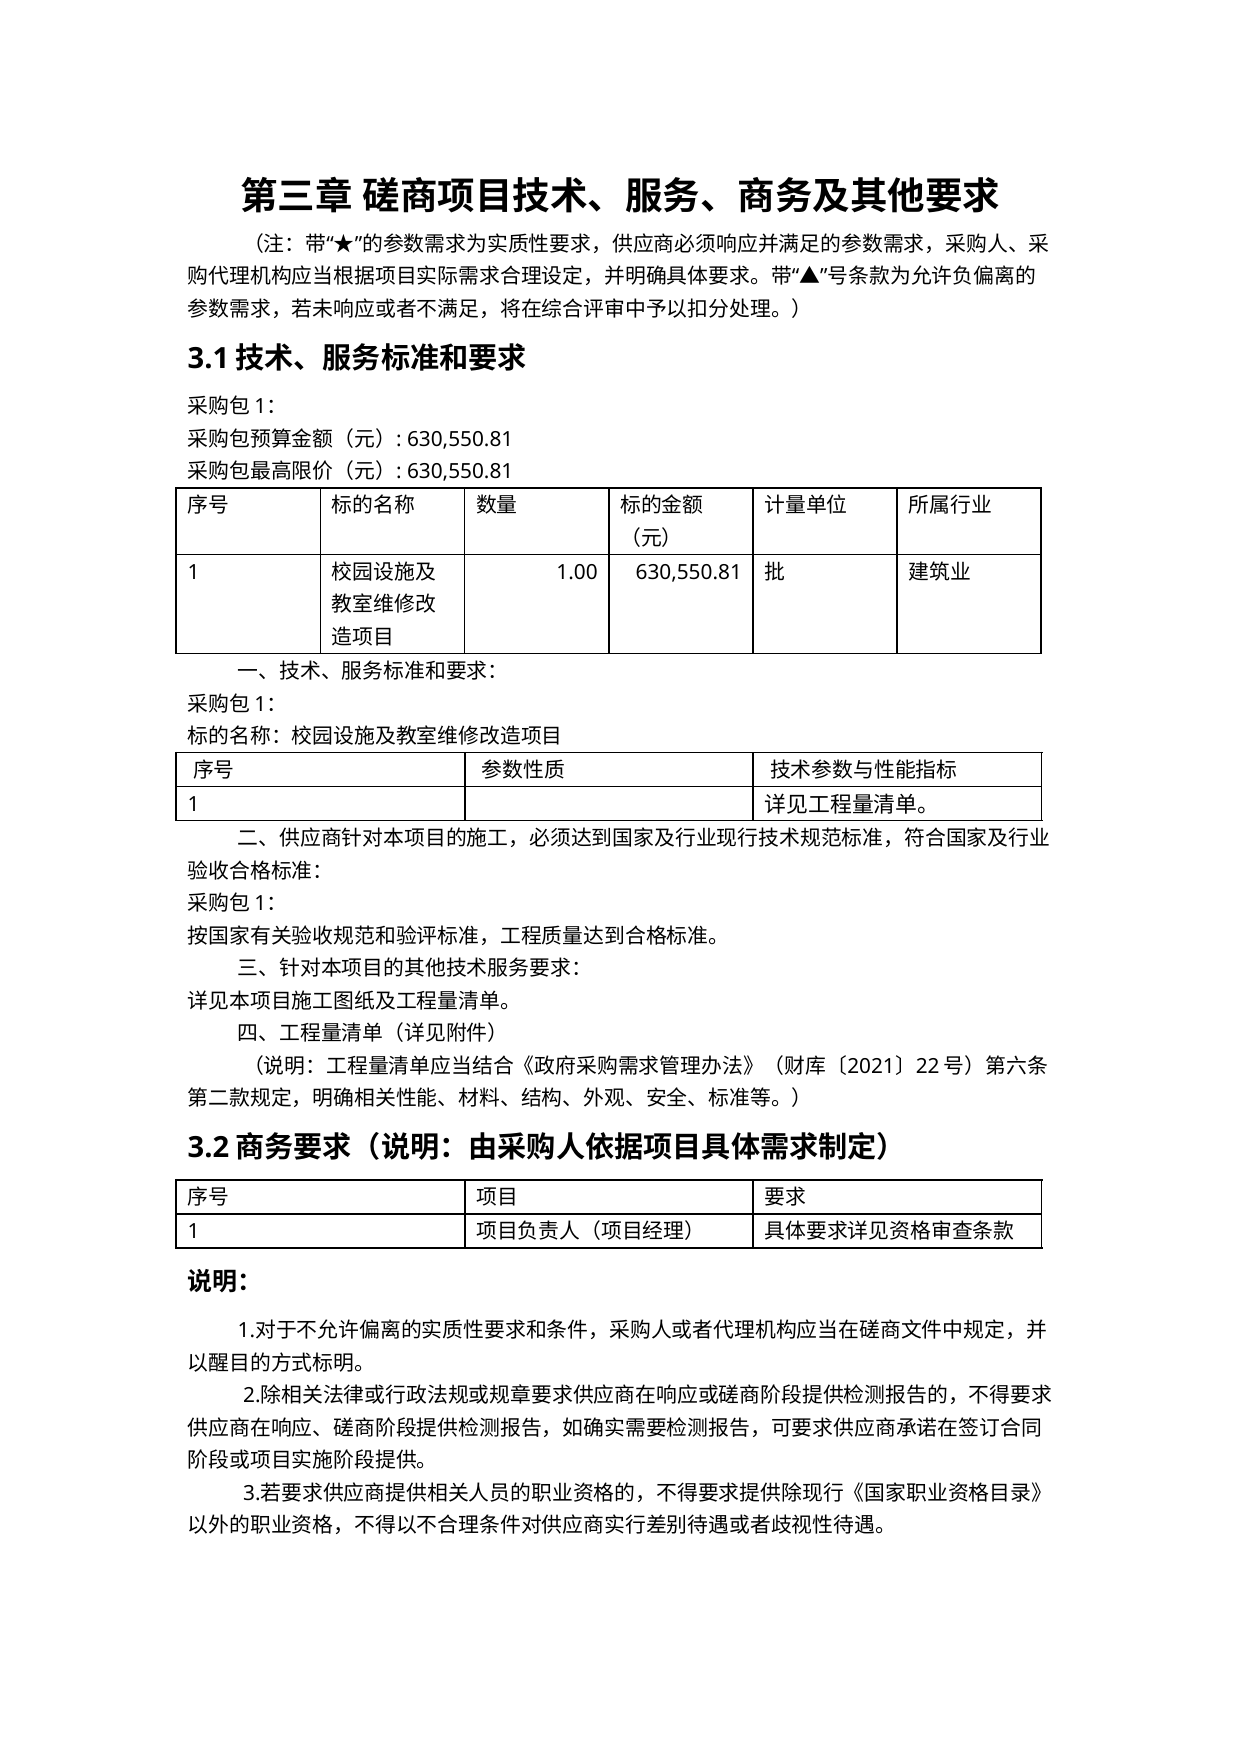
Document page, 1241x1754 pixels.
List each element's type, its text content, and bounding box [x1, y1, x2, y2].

table_cell 具体要求详见资格审查条款 [754, 1215, 1041, 1247]
table_cell 630,550.81 [610, 555, 752, 653]
table_header 项目 [466, 1181, 752, 1213]
table_cell 1 [177, 787, 464, 820]
table_header 标的名称 [321, 489, 464, 553]
text 二、供应商针对本项目的施工，必须达到国家及行业现行技术规范标准，符合国家及行业验收合格标准： [187, 821, 1053, 886]
text 第三章 磋商项目技术、服务、商务及其他要求 [187, 162, 1053, 227]
table_cell 1 [177, 1215, 464, 1247]
table_cell 批 [754, 555, 896, 653]
table_header 数量 [465, 489, 608, 553]
table_header 标的金额 （元） [610, 489, 752, 553]
text 说明： [187, 1248, 1053, 1313]
table_cell 1.00 [465, 555, 608, 653]
text 采购包最高限价（元）: 630,550.81 [187, 454, 1053, 487]
table_header 技术参数与性能指标 [754, 753, 1041, 786]
text 一、技术、服务标准和要求： [187, 654, 1053, 687]
table_cell 项目负责人（项目经理） [466, 1215, 752, 1247]
text 采购包1： [187, 389, 1053, 422]
text 1.对于不允许偏离的实质性要求和条件，采购人或者代理机构应当在磋商文件中规定，并以醒目的方式标明。 [187, 1313, 1053, 1378]
table_cell 详见工程量清单。 [754, 787, 1041, 820]
table_header 要求 [754, 1181, 1041, 1213]
table_cell [466, 787, 752, 820]
text 按国家有关验收规范和验评标准，工程质量达到合格标准。 [187, 919, 1053, 951]
text 2.除相关法律或行政法规或规章要求供应商在响应或磋商阶段提供检测报告的，不得要求供应商在响应、磋商阶段提供检测报告，如确实需要检测报告，可要求供应商承诺在签订合同阶段或项目实施阶段提供。 [187, 1378, 1053, 1476]
text 3.2商务要求（说明：由采购人依据项目具体需求制定） [187, 1114, 1053, 1179]
text （注：带“★”的参数需求为实质性要求，供应商必须响应并满足的参数需求，采购人、采购代理机构应当根据项目实际需求合理设定，并明确具体要求。带“▲”号条款为允许负偏离的参数需求，若未响应或者不满足，将在综合评审中予以扣分处理。） [187, 227, 1053, 324]
text 四、工程量清单（详见附件） [187, 1016, 1053, 1049]
table_cell 校园设施及教室维修改造项目 [321, 555, 464, 653]
text 详见本项目施工图纸及工程量清单。 [187, 984, 1053, 1016]
text 3.若要求供应商提供相关人员的职业资格的，不得要求提供除现行《国家职业资格目录》以外的职业资格，不得以不合理条件对供应商实行差别待遇或者歧视性待遇。 [187, 1476, 1053, 1541]
text 3.1技术、服务标准和要求 [187, 324, 1053, 389]
table_cell 1 [177, 555, 320, 653]
table_header 序号 [177, 1181, 464, 1213]
text 采购包1： [187, 886, 1053, 919]
table_cell 建筑业 [898, 555, 1040, 653]
table_header 序号 [177, 489, 320, 553]
text 采购包1： [187, 687, 1053, 719]
text 三、针对本项目的其他技术服务要求： [187, 951, 1053, 984]
table_header 序号 [177, 753, 464, 786]
table_header 参数性质 [466, 753, 752, 786]
table_header 所属行业 [898, 489, 1040, 553]
text 标的名称：校园设施及教室维修改造项目 [187, 719, 1053, 752]
text （说明：工程量清单应当结合《政府采购需求管理办法》（财库〔2021〕22号）第六条第二款规定，明确相关性能、材料、结构、外观、安全、标准等。） [187, 1049, 1053, 1114]
table_header 计量单位 [754, 489, 896, 553]
text 采购包预算金额（元）: 630,550.81 [187, 422, 1053, 454]
